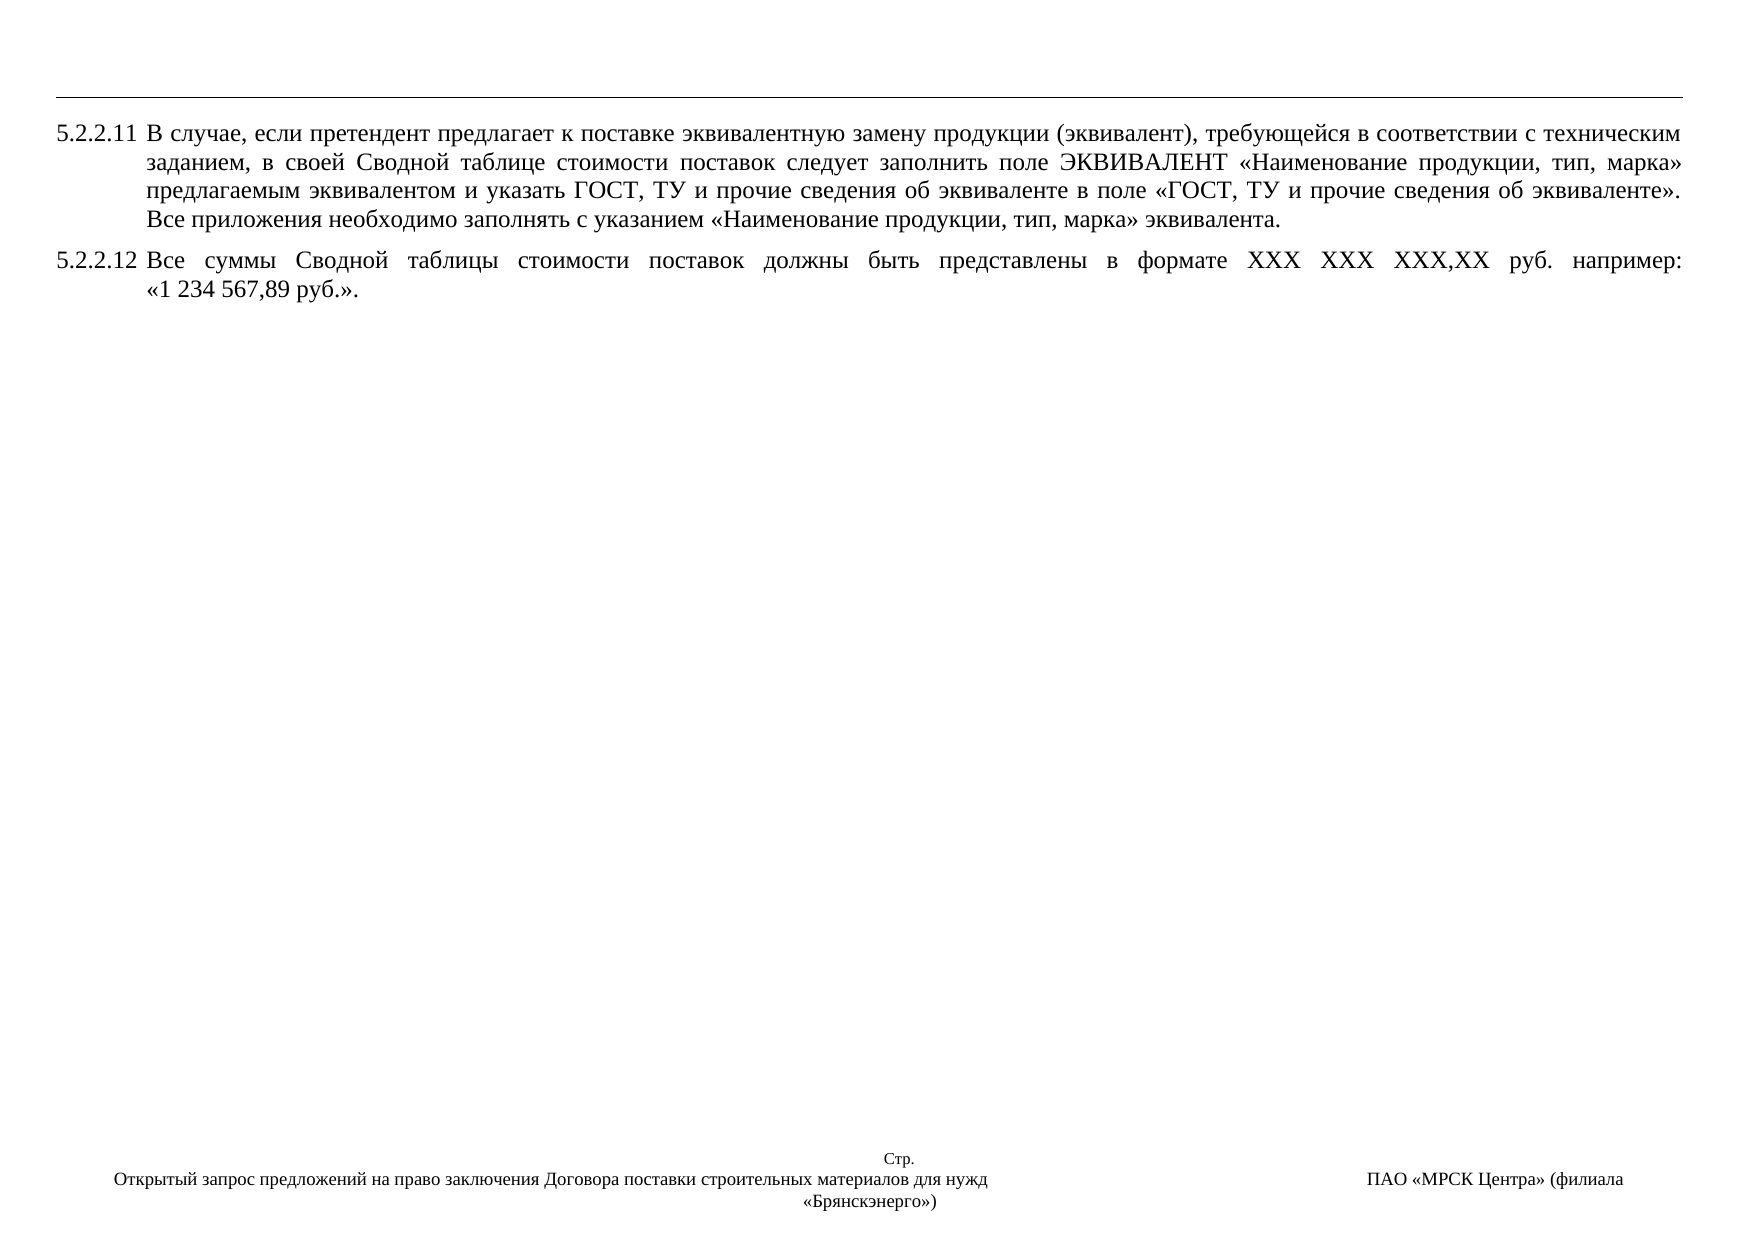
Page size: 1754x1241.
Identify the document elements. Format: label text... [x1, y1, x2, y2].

list В случае, если претендент предлагает к поставке эквивалентную замену продукции (эквивалент), требующейся в соответствии с техническим заданием, в своей Сводной таблице стоимости поставок следует заполнить поле ЭКВИВАЛЕНТ «Наименование продукции, тип, марка» предлагаемым эквивалентом и указать ГОСТ, ТУ и прочие сведения об эквиваленте в поле «ГОСТ, ТУ и прочие сведения об эквиваленте». Все приложения необходимо заполнять с указанием «Наименование продукции, тип, марка» эквивалента. [56, 118, 1683, 233]
list Все суммы Сводной таблицы стоимости поставок должны быть представлены в формате XXX XXX XXX,XX руб. например: «1 234 567,89 руб.». [56, 246, 1683, 303]
